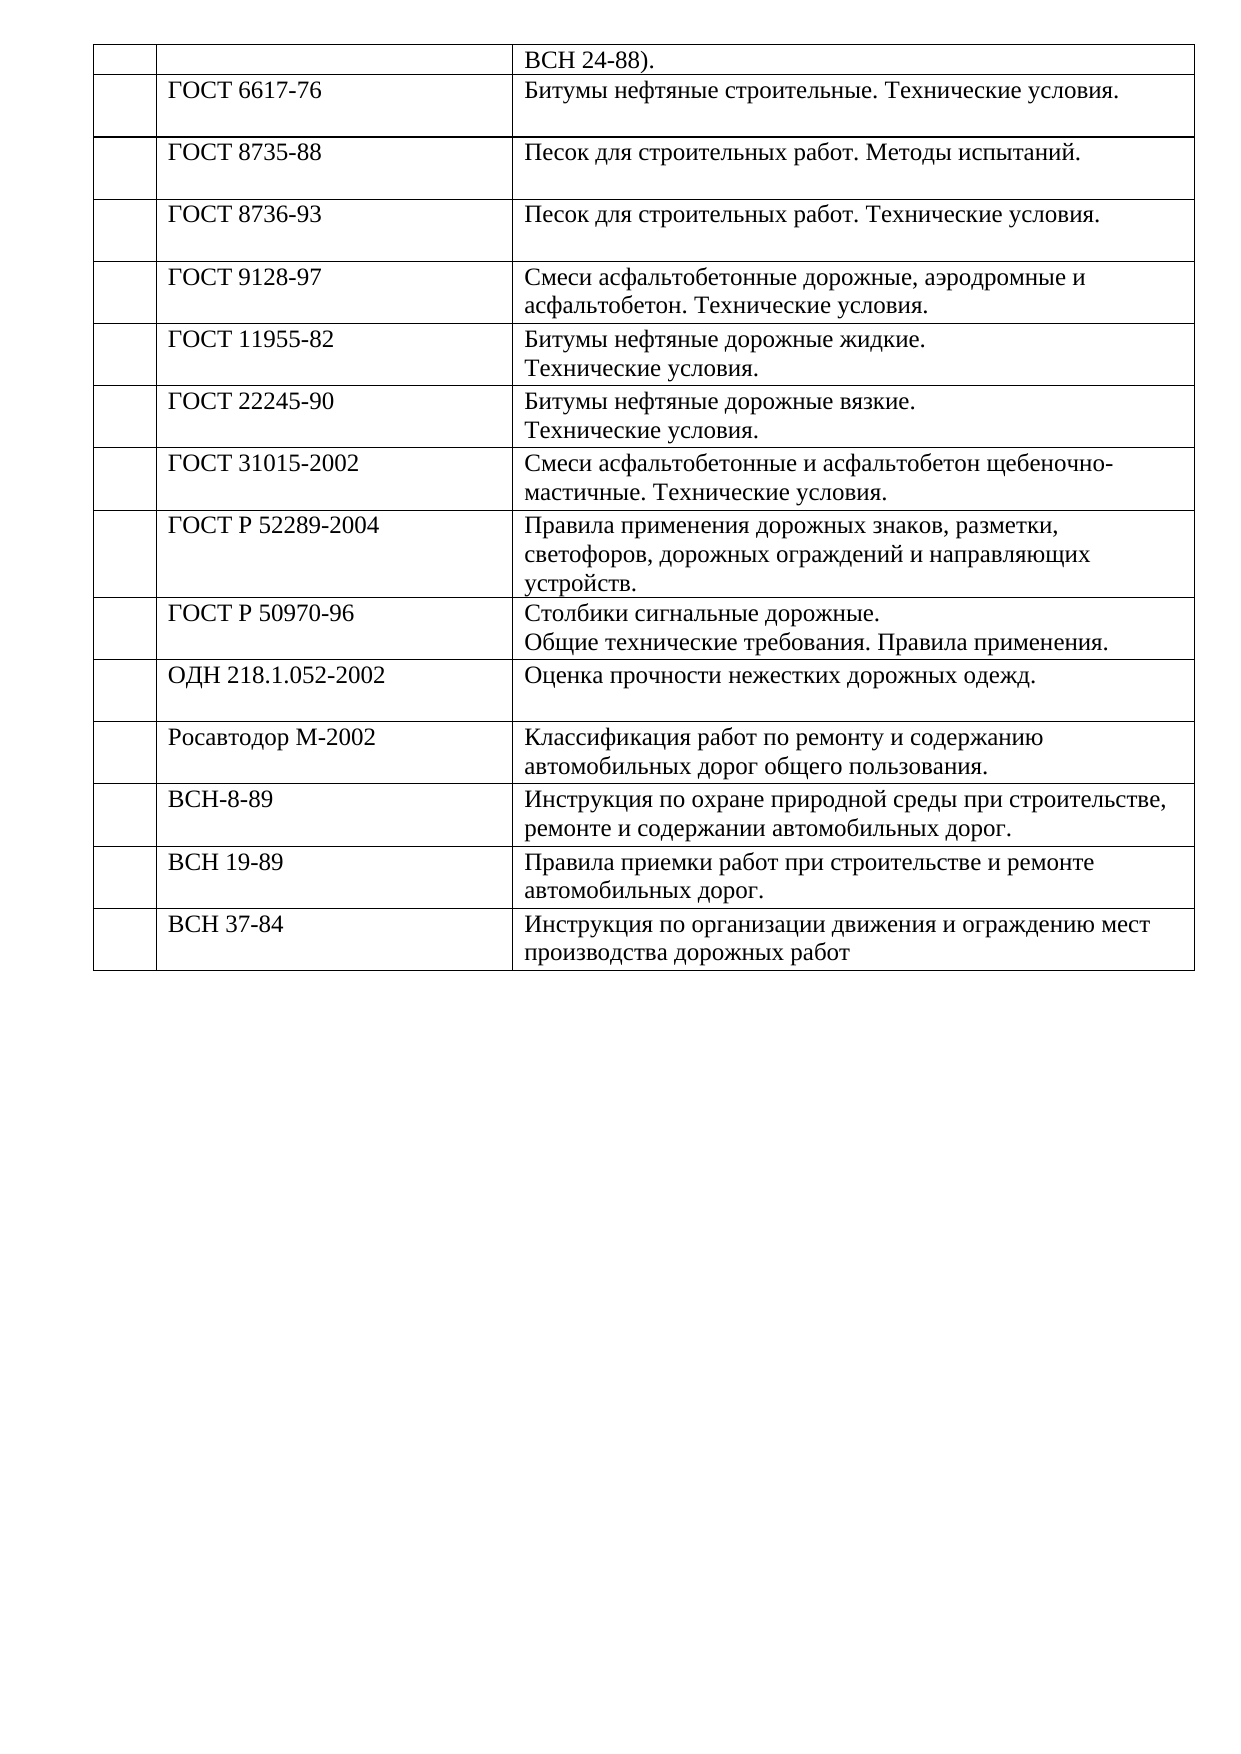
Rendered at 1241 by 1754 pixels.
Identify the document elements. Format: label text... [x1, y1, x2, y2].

table_cell [94, 138, 156, 198]
table_cell [94, 75, 156, 136]
table_cell Оценка прочности нежестких дорожных одежд. [513, 660, 1194, 721]
table_cell ВСН 37-84 [157, 909, 512, 970]
table_cell [94, 324, 156, 385]
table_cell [513, 45, 1194, 74]
table_cell Смеси асфальтобетонные дорожные, аэродромные и асфальтобетон. Технические условия. [513, 262, 1194, 323]
table_cell Песок для строительных работ. Методы испытаний. [513, 138, 1194, 198]
table_cell ГОСТ 11955-82 [157, 324, 512, 385]
table_cell [94, 598, 156, 659]
table_cell Классификация работ по ремонту и содержанию автомобильных дорог общего пользования. [513, 722, 1194, 783]
table_cell ОДН 218.1.052-2002 [157, 660, 512, 721]
table_cell [94, 448, 156, 509]
table_cell Битумы нефтяные дорожные вязкие. Технические условия. [513, 386, 1194, 447]
table_cell ГОСТ 8736-93 [157, 200, 512, 261]
table_cell Смеси асфальтобетонные и асфальтобетон щебеночно-мастичные. Технические условия. [513, 448, 1194, 509]
table_cell ВСН-8-89 [157, 784, 512, 846]
table_cell [94, 386, 156, 447]
table_cell ГОСТ 31015-2002 [157, 448, 512, 509]
table_cell Инструкция по охране природной среды при строительстве, ремонте и содержании автомобильных дорог. [513, 784, 1194, 846]
table_cell ГОСТ 22245-90 [157, 386, 512, 447]
table_cell ГОСТ Р 52289-2004 [157, 511, 512, 597]
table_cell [157, 45, 512, 74]
table_cell Инструкция по организации движения и ограждению мест производства дорожных работ [513, 909, 1194, 970]
table_cell [94, 511, 156, 597]
table_cell Столбики сигнальные дорожные. Общие технические требования. Правила применения. [513, 598, 1194, 659]
table_cell Битумы нефтяные строительные. Технические условия. [513, 75, 1194, 136]
table_cell ВСН 19-89 [157, 847, 512, 908]
table_cell [94, 660, 156, 721]
table_cell Правила применения дорожных знаков, разметки, светофоров, дорожных ограждений и направляющих устройств. [513, 511, 1194, 597]
table_cell [94, 784, 156, 846]
table_cell [94, 45, 156, 74]
table_cell ГОСТ Р 50970-96 [157, 598, 512, 659]
table_cell [94, 200, 156, 261]
table_cell ГОСТ 8735-88 [157, 138, 512, 198]
table_cell [94, 847, 156, 908]
table_cell [94, 262, 156, 323]
table_cell [94, 909, 156, 970]
table_cell ГОСТ 6617-76 [157, 75, 512, 136]
table_cell Росавтодор М-2002 [157, 722, 512, 783]
table_cell Битумы нефтяные дорожные жидкие. Технические условия. [513, 324, 1194, 385]
table_cell Песок для строительных работ. Технические условия. [513, 200, 1194, 261]
table_cell Правила приемки работ при строительстве и ремонте автомобильных дорог. [513, 847, 1194, 908]
table_cell [94, 722, 156, 783]
table_cell ГОСТ 9128-97 [157, 262, 512, 323]
